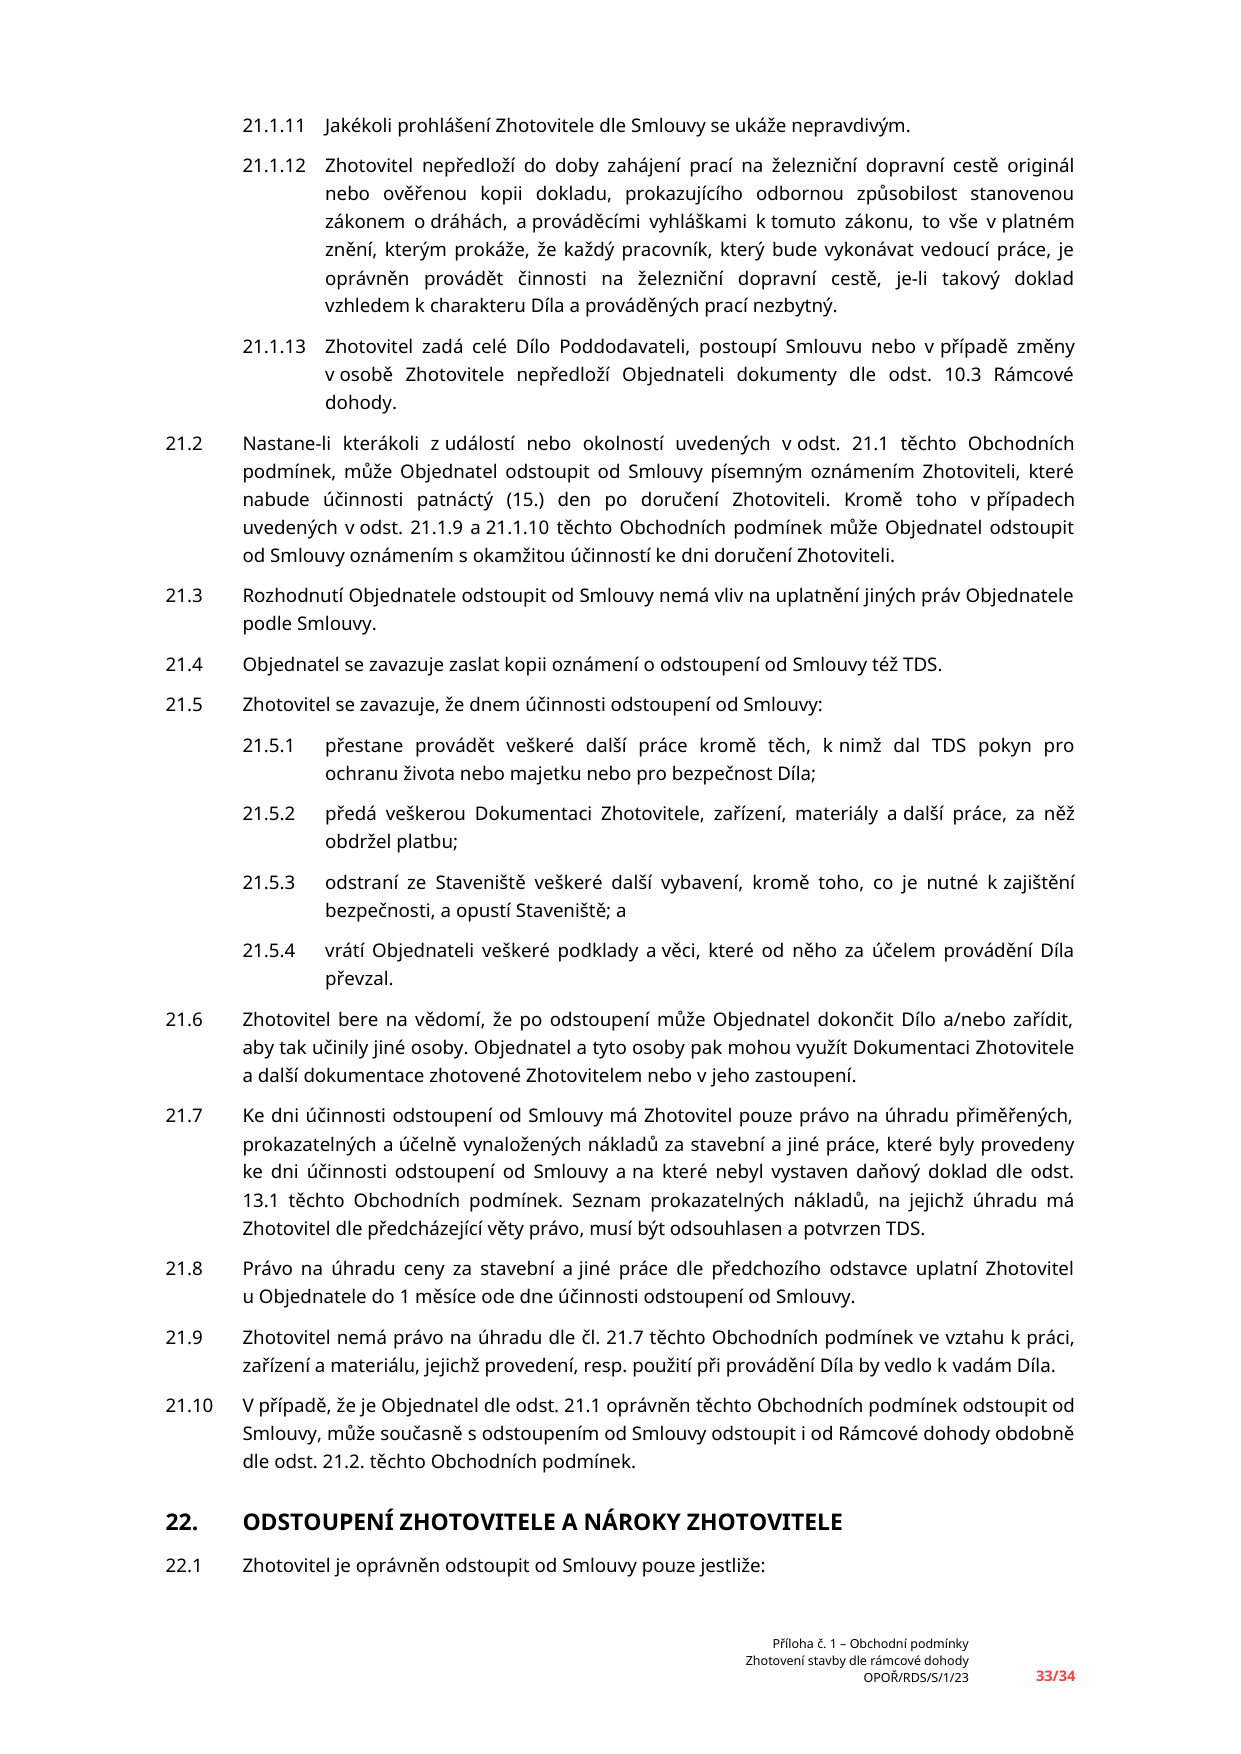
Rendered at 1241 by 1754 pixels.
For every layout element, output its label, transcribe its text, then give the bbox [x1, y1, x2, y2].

text vrátí Objednateli veškeré podklady a věci, které od něho za účelem provádění Díla převzal. [242, 938, 1075, 991]
text Zhotovitel zadá celé Dílo Poddodavateli, postoupí Smlouvu nebo v případě změny v osobě Zhotovitele nepředloží Objednateli dokumenty dle odst. 10.3 Rámcové dohody. [242, 333, 1075, 415]
text Jakékoli prohlášení Zhotovitele dle Smlouvy se ukáže nepravdivým. [242, 112, 1075, 138]
text Objednatel se zavazuje zaslat kopii oznámení o odstoupení od Smlouvy též TDS. [165, 651, 1075, 677]
text Ke dni účinnosti odstoupení od Smlouvy má Zhotovitel pouze právo na úhradu přiměřených, prokazatelných a účelně vynaložených nákladů za stavební a jiné práce, které byly provedeny ke dni účinnosti odstoupení od Smlouvy a na které nebyl vystaven daňový doklad dle odst. 13.1 těchto Obchodních podmínek. Seznam prokazatelných nákladů, na jejichž úhradu má Zhotovitel dle předcházející věty právo, musí být odsouhlasen a potvrzen TDS. [165, 1103, 1075, 1240]
text Nastane-li kterákoli z událostí nebo okolností uvedených v odst. 21.1 těchto Obchodních podmínek, může Objednatel odstoupit od Smlouvy písemným oznámením Zhotoviteli, které nabude účinnosti patnáctý (15.) den po doručení Zhotoviteli. Kromě toho v případech uvedených v odst. 21.1.9 a 21.1.10 těchto Obchodních podmínek může Objednatel odstoupit od Smlouvy oznámením s okamžitou účinností ke dni doručení Zhotoviteli. [165, 430, 1075, 567]
text Rozhodnutí Objednatele odstoupit od Smlouvy nemá vliv na uplatnění jiných práv Objednatele podle Smlouvy. [165, 582, 1075, 636]
text Zhotovitel nemá právo na úhradu dle čl. 21.7 těchto Obchodních podmínek ve vztahu k práci, zařízení a materiálu, jejichž provedení, resp. použití při provádění Díla by vedlo k vadám Díla. [165, 1324, 1075, 1377]
text Zhotovitel nepředloží do doby zahájení prací na železniční dopravní cestě originál nebo ověřenou kopii dokladu, prokazujícího odbornou způsobilost stanovenou zákonem o dráhách, a prováděcími vyhláškami k tomuto zákonu, to vše v platném znění, kterým prokáže, že každý pracovník, který bude vykonávat vedoucí práce, je oprávněn provádět činnosti na železniční dopravní cestě, je-li takový doklad vzhledem k charakteru Díla a prováděných prací nezbytný. [242, 153, 1075, 318]
text Zhotovitel se zavazuje, že dnem účinnosti odstoupení od Smlouvy: [165, 692, 1075, 717]
text přestane provádět veškeré další práce kromě těch, k nimž dal TDS pokyn pro ochranu života nebo majetku nebo pro bezpečnost Díla; [242, 732, 1075, 786]
text Zhotovitel bere na vědomí, že po odstoupení může Objednatel dokončit Dílo a/nebo zařídit, aby tak učinily jiné osoby. Objednatel a tyto osoby pak mohou využít Dokumentaci Zhotovitele a další dokumentace zhotovené Zhotovitelem nebo v jeho zastoupení. [165, 1006, 1075, 1088]
text Právo na úhradu ceny za stavební a jiné práce dle předchozího odstavce uplatní Zhotovitel u Objednatele do 1 měsíce ode dne účinnosti odstoupení od Smlouvy. [165, 1255, 1075, 1309]
text odstraní ze Staveniště veškeré další vybavení, kromě toho, co je nutné k zajištění bezpečnosti, a opustí Staveniště; a [242, 869, 1075, 923]
text ODSTOUPENÍ ZHOTOVITELE A NÁROKY ZHOTOVITELE [165, 1506, 1075, 1537]
text Zhotovitel je oprávněn odstoupit od Smlouvy pouze jestliže: [165, 1553, 1075, 1578]
text předá veškerou Dokumentaci Zhotovitele, zařízení, materiály a další práce, za něž obdržel platbu; [242, 801, 1075, 854]
text V případě, že je Objednatel dle odst. 21.1 oprávněn těchto Obchodních podmínek odstoupit od Smlouvy, může současně s odstoupením od Smlouvy odstoupit i od Rámcové dohody obdobně dle odst. 21.2. těchto Obchodních podmínek. [165, 1392, 1075, 1474]
